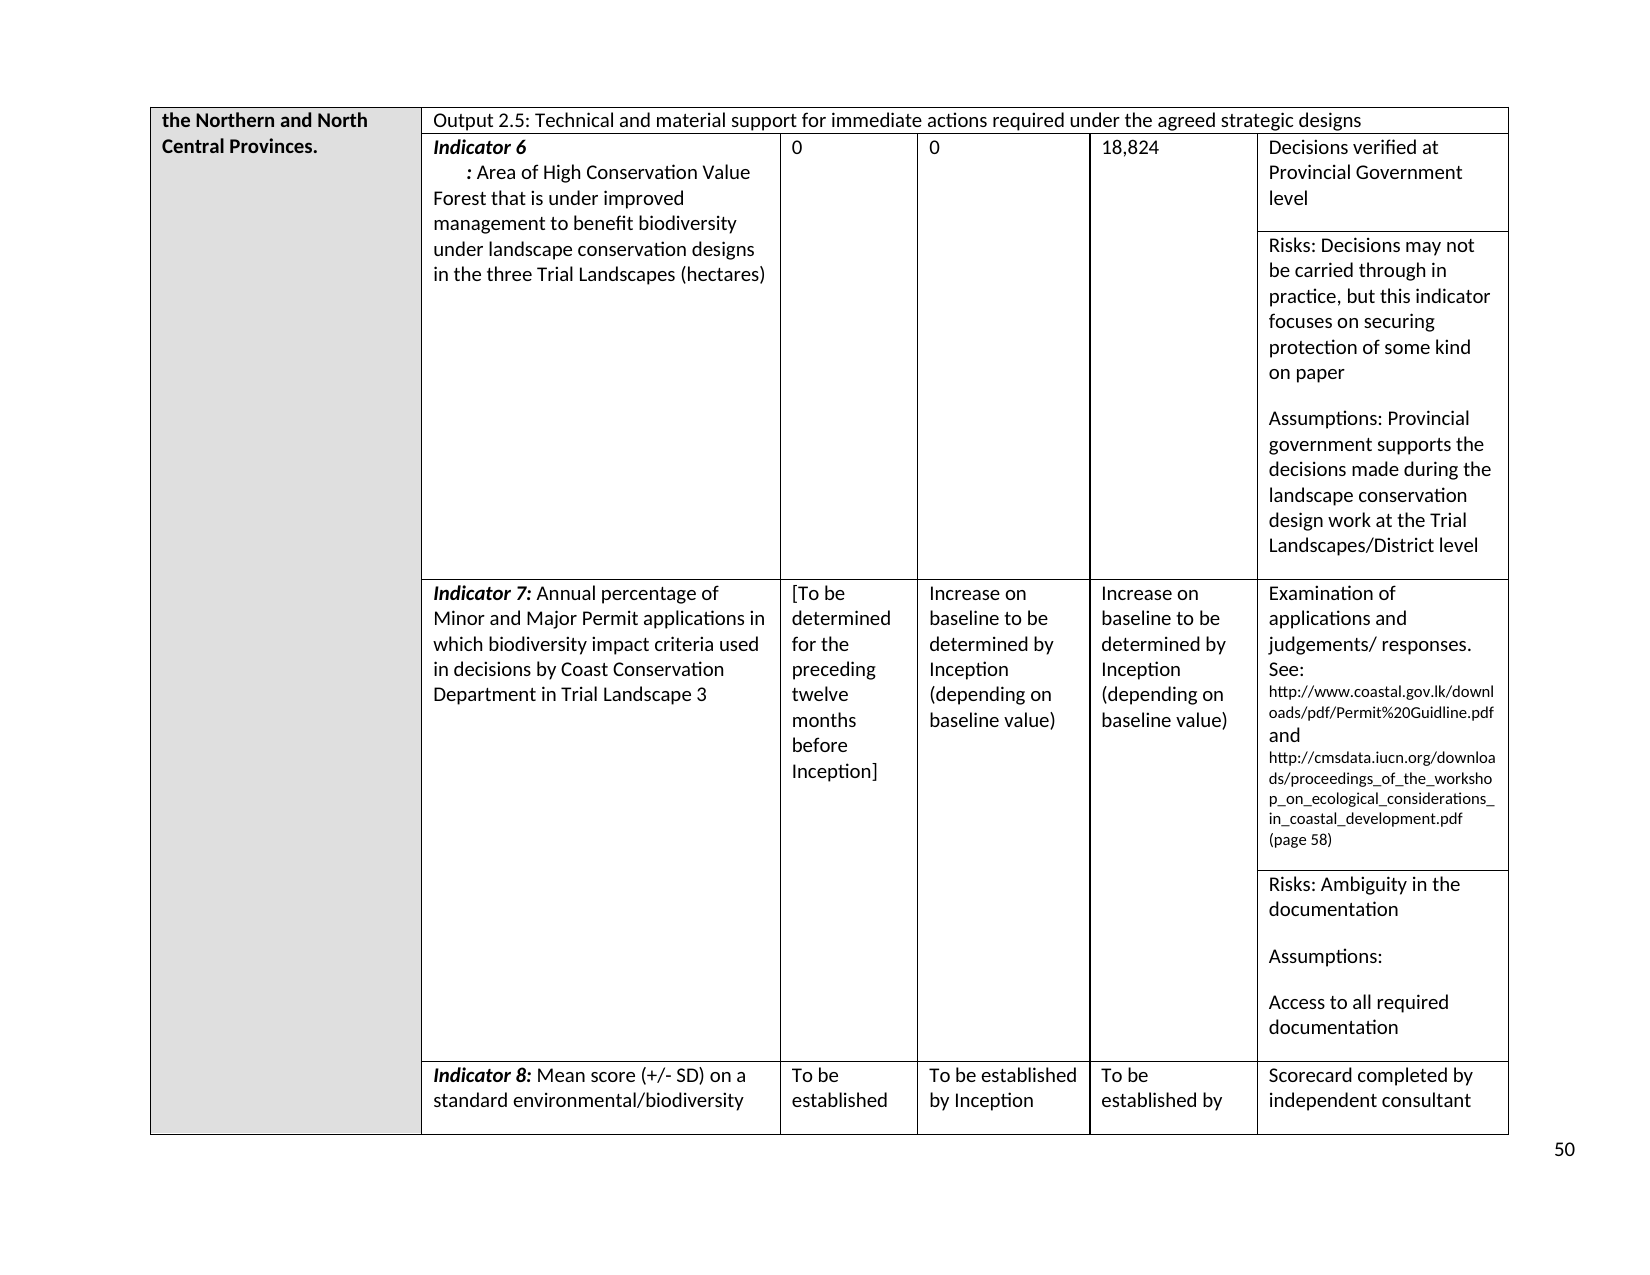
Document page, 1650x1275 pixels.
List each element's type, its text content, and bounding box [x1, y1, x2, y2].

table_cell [422, 1062, 780, 1133]
table_cell 0 [781, 134, 917, 579]
table_cell Scorecard completed by independent consultant [1258, 1062, 1508, 1133]
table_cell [151, 108, 421, 1133]
table_cell Indicator 7: Annual percentage of Minor and Major Permit applications in which biodiversity impact criteria used in decisions by Coast Conservation Department in Trial Landscape 3 [422, 580, 780, 1061]
table_cell 0 [918, 134, 1089, 579]
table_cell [918, 1062, 1089, 1133]
table_cell Increase on baseline to be determined by Inception (depending on baseline value) [918, 580, 1089, 1061]
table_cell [781, 1062, 917, 1133]
table_cell Risks: Ambiguity in the documentation Assumptions: Access to all required documentation [1258, 871, 1508, 1061]
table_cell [422, 108, 1508, 133]
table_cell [1091, 1062, 1257, 1133]
table_cell Examination of applications and judgements/ responses. See: http://www.coastal.gov.lk/downloads/pdf/Permit%20Guidline.pdf and http://cmsdata.iucn.org/downloads/proceedings_of_the_workshop_on_ecological_considerations_in_coastal_development.pdf (page 58) [1258, 580, 1508, 870]
table_cell [To be determined for the preceding twelve months before Inception] [781, 580, 917, 1061]
table_cell Risks: Decisions may not be carried through in practice, but this indicator focuses on securing protection of some kind on paper Assumptions: Provincial government supports the decisions made during the landscape conservation design work at the Trial Landscapes/District level [1258, 232, 1508, 579]
table_cell 18,824 [1091, 134, 1257, 579]
table_cell Increase on baseline to be determined by Inception (depending on baseline value) [1091, 580, 1257, 1061]
table_cell Indicator 6 (Ref. GEF Core Indicator 4.1): Area of High Conservation Value Forest that is under improved management to benefit biodiversity under landscape conservation designs in the three Trial Landscapes (hectares) (equivalent to GEF Core Indicator 4.1 but excluding the 1,219 ha of Forest Plantation) [422, 134, 780, 579]
table_cell Decisions verified at Provincial Government level [1258, 134, 1508, 231]
